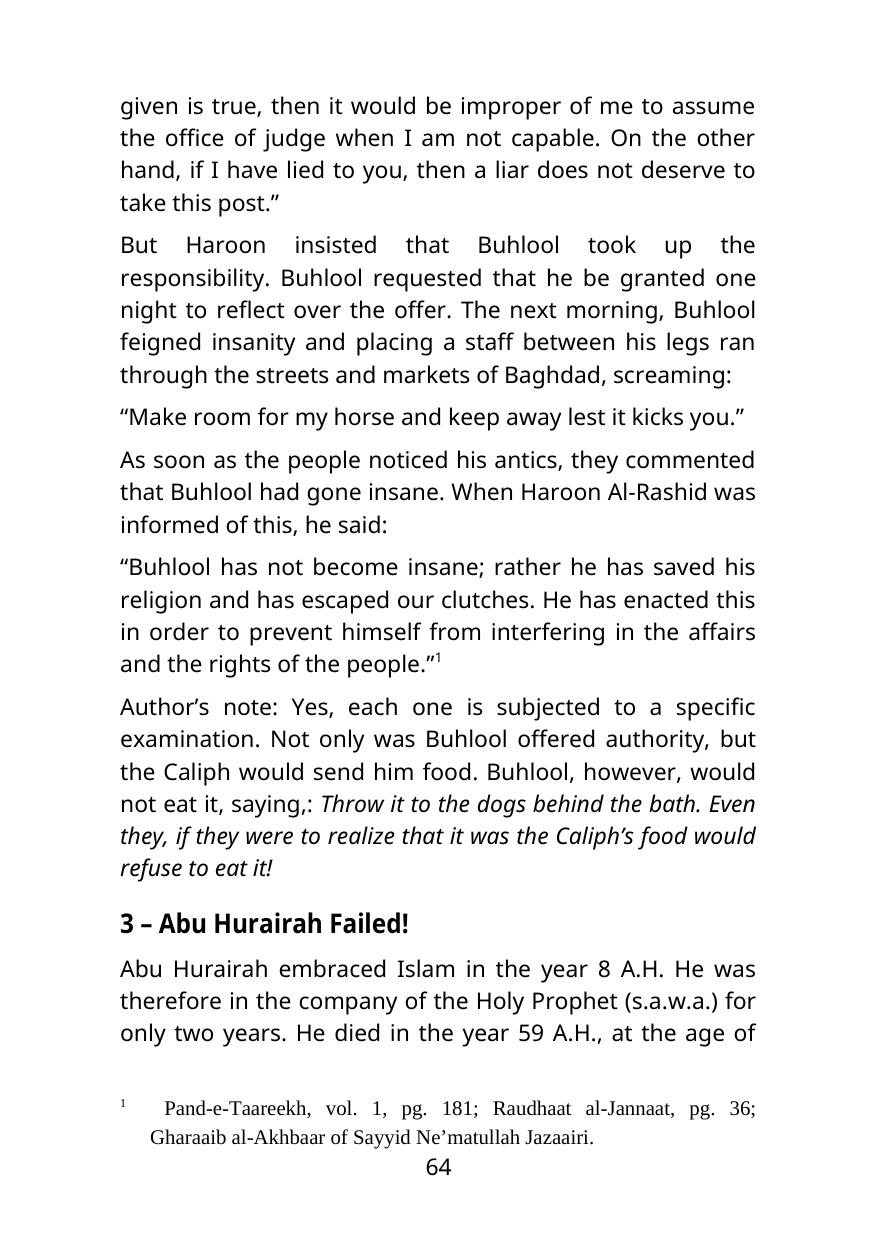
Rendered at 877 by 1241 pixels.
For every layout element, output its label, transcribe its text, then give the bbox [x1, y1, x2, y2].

text But Haroon insisted that Buhlool took up the responsibility. Buhlool requested that he be granted one night to reflect over the offer. The next morning, Buhlool feigned insanity and placing a staff between his legs ran through the streets and markets of Baghdad, screaming: [120, 228, 757, 389]
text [120, 88, 757, 218]
text “Buhlool has not become insane; rather he has saved his religion and has escaped our clutches. He has enacted this in order to prevent himself from interfering in the affairs and the rights of the people.” [120, 550, 757, 679]
text “Make room for my horse and keep away lest it kicks you.” [120, 400, 757, 432]
text Author’s note: Yes, each one is subjected to a specific examination. Not only was Buhlool offered authority, but the Caliph would send him food. Buhlool, however, would not eat it, saying,: Throw it to the dogs behind the bath. Even they, if they were to realize that it was the Caliph’s food would refuse to eat it! [120, 689, 757, 883]
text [120, 951, 757, 1048]
text As soon as the people noticed his antics, they commented that Buhlool had gone insane. When Haroon Al-Rashid was informed of this, he said: [120, 443, 757, 539]
subtitle 3 – Abu Hurairah Failed! [120, 904, 757, 941]
